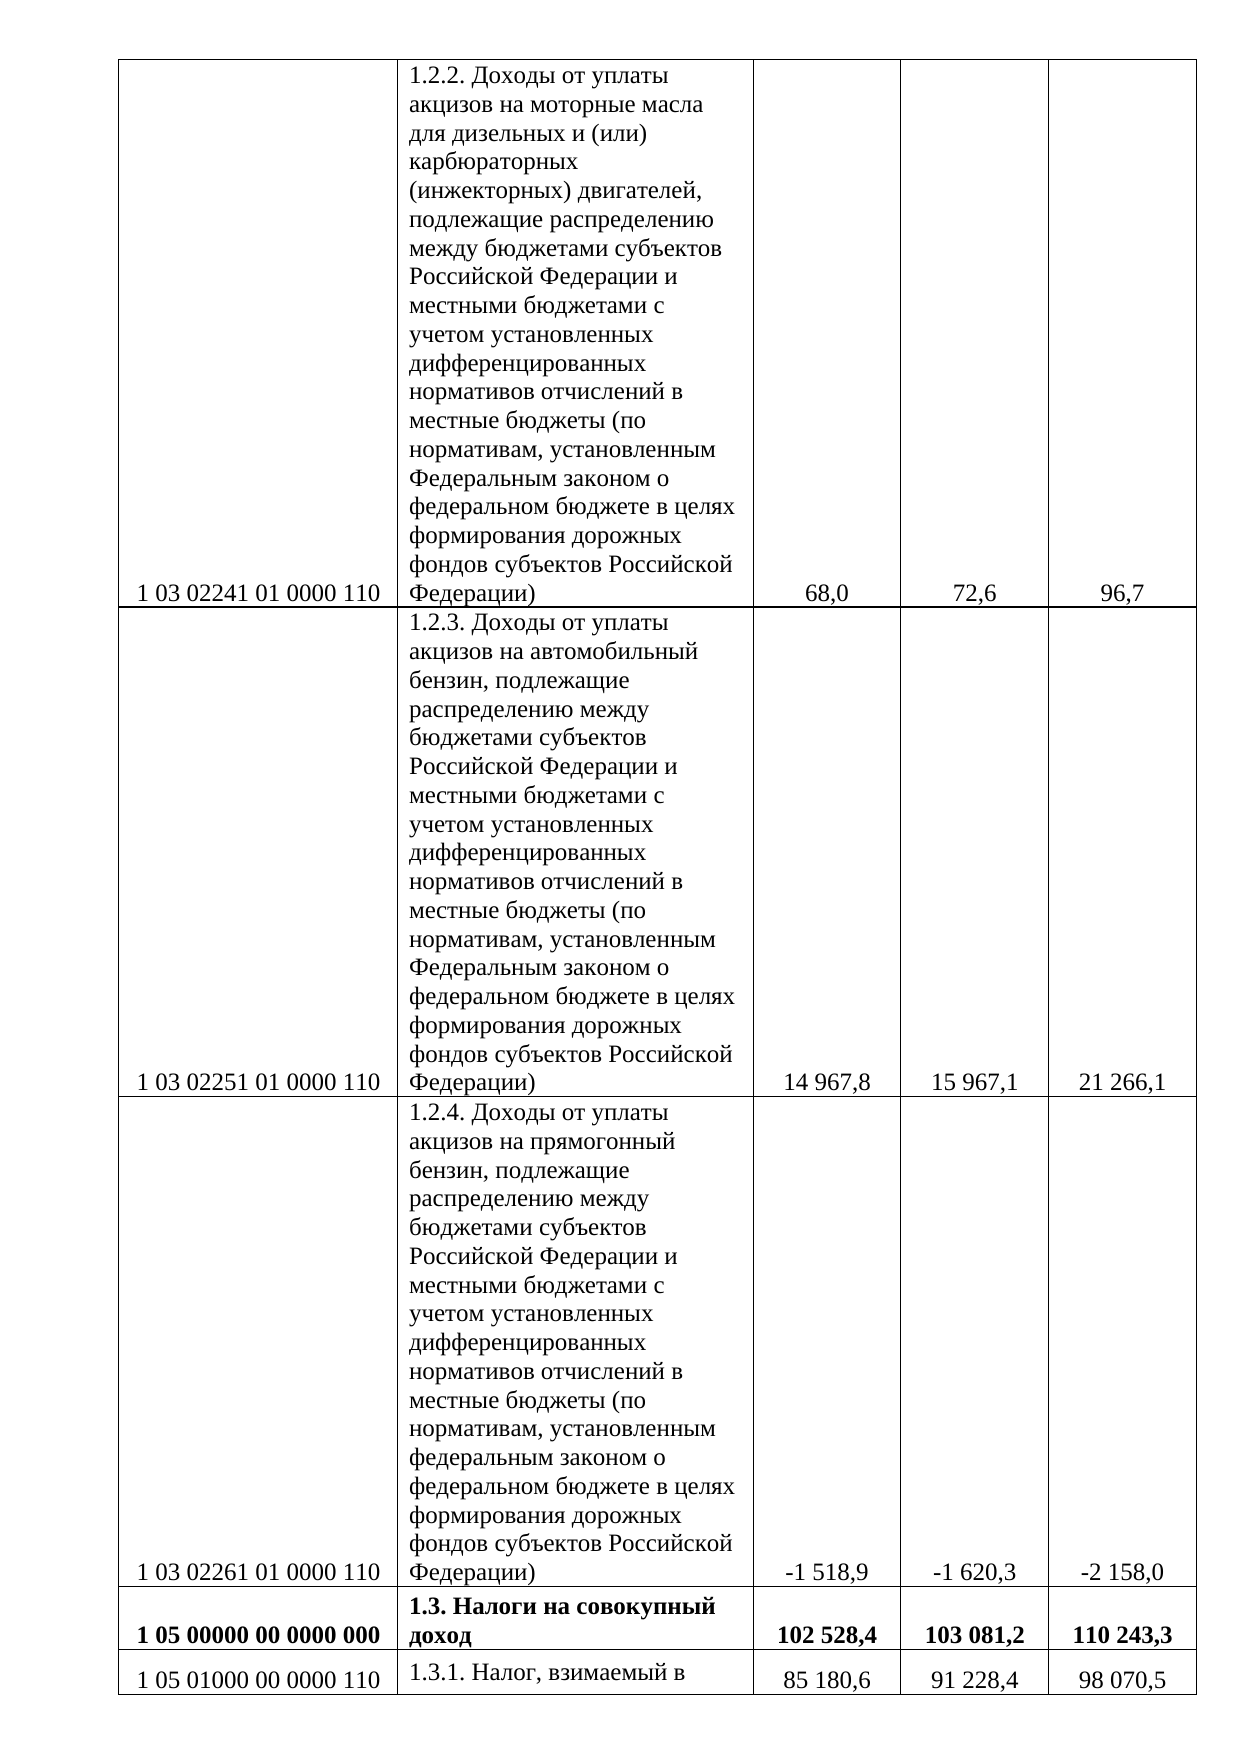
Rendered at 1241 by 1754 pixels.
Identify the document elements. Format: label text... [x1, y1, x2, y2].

table_cell 1.2.4. Доходы от уплаты акцизов на прямогонный бензин, подлежащие распределению между бюджетами субъектов Российской Федерации и местными бюджетами с учетом установленных дифференцированных нормативов отчислений в местные бюджеты (по нормативам, установленным федеральным законом о федеральном бюджете в целях формирования дорожных фондов субъектов Российской Федерации) [398, 1097, 753, 1586]
table_cell 96,7 [1049, 60, 1196, 606]
table_cell -1 620,3 [901, 1097, 1048, 1586]
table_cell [119, 1650, 397, 1694]
table_cell 68,0 [754, 60, 900, 606]
table_cell 21 266,1 [1049, 608, 1196, 1096]
table_cell -1 518,9 [754, 1097, 900, 1586]
table_cell -2 158,0 [1049, 1097, 1196, 1586]
table_cell 1 03 02261 01 0000 110 [119, 1097, 397, 1586]
table_cell 15 967,1 [901, 608, 1048, 1096]
table_cell 102 528,4 [754, 1587, 900, 1648]
table_cell 103 081,2 [901, 1587, 1048, 1648]
table_cell 1.2.3. Доходы от уплаты акцизов на автомобильный бензин, подлежащие распределению между бюджетами субъектов Российской Федерации и местными бюджетами с учетом установленных дифференцированных нормативов отчислений в местные бюджеты (по нормативам, установленным Федеральным законом о федеральном бюджете в целях формирования дорожных фондов субъектов Российской Федерации) [398, 608, 753, 1096]
table_cell 14 967,8 [754, 608, 900, 1096]
table_cell 1 03 02241 01 0000 110 [119, 60, 397, 606]
table_cell 110 243,3 [1049, 1587, 1196, 1648]
table_cell 91 228,4 [901, 1650, 1048, 1694]
table_cell 98 070,5 [1049, 1650, 1196, 1694]
table_cell 72,6 [901, 60, 1048, 606]
table_cell 1 03 02251 01 0000 110 [119, 608, 397, 1096]
table_cell 1 05 00000 00 0000 000 [119, 1587, 397, 1648]
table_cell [398, 1650, 753, 1694]
table_cell 1.3. Налоги на совокупный доход [398, 1587, 753, 1648]
table_cell 1.2.2. Доходы от уплаты акцизов на моторные масла для дизельных и (или) карбюраторных (инжекторных) двигателей, подлежащие распределению между бюджетами субъектов Российской Федерации и местными бюджетами с учетом установленных дифференцированных нормативов отчислений в местные бюджеты (по нормативам, установленным Федеральным законом о федеральном бюджете в целях формирования дорожных фондов субъектов Российской Федерации) [398, 60, 753, 606]
table_cell 85 180,6 [754, 1650, 900, 1694]
